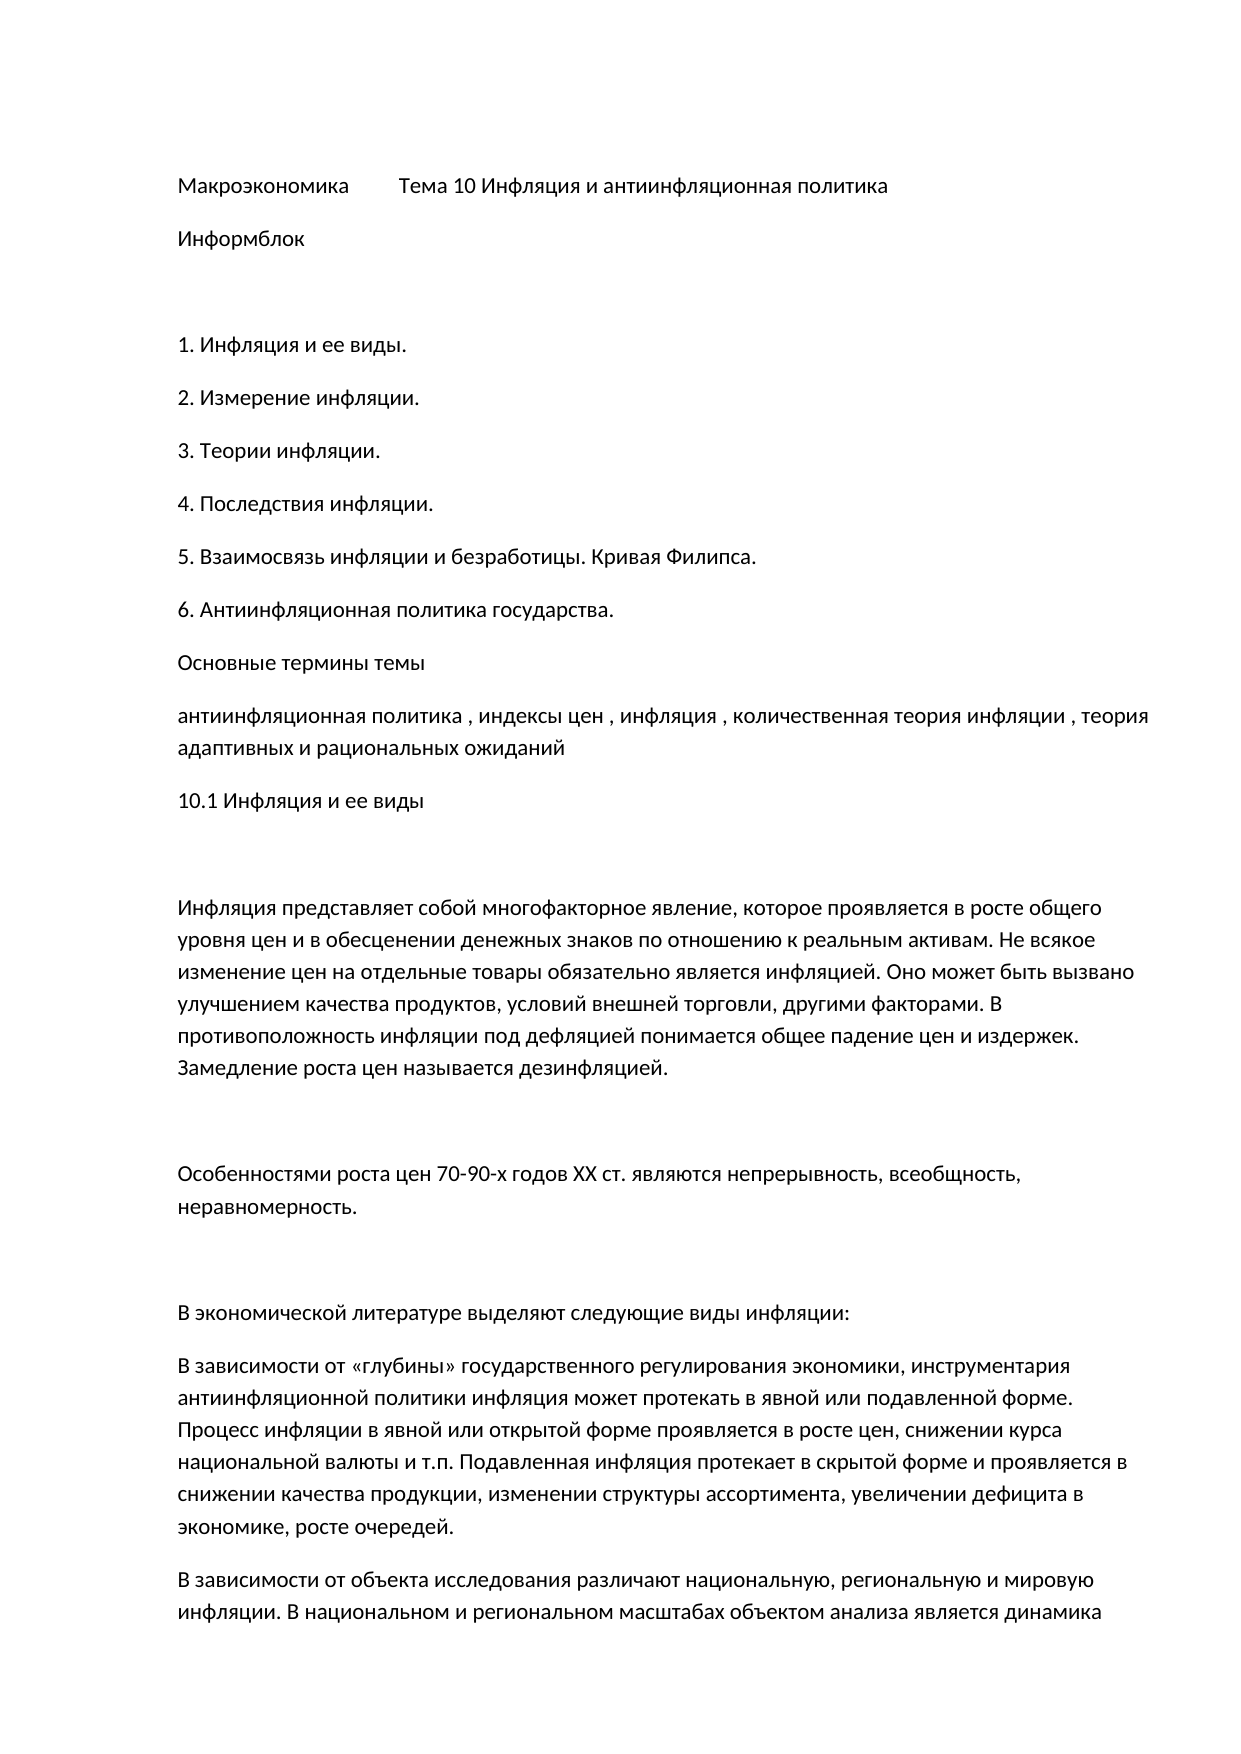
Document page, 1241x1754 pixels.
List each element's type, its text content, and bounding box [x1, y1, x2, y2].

text 3. Теории инфляции. [177, 436, 1152, 464]
text Макроэкономика Тема 10 Инфляция и антиинфляционная политика [177, 171, 1152, 199]
text Особенностями роста цен 70-90-х годов ХХ ст. являются непрерывность, всеобщность, неравномерность. [177, 1159, 1152, 1220]
text Основные термины темы [177, 648, 1152, 676]
text 4. Последствия инфляции. [177, 489, 1152, 517]
text 1. Инфляция и ее виды. [177, 330, 1152, 358]
text Информблок [177, 224, 1152, 252]
text 5. Взаимосвязь инфляции и безработицы. Кривая Филипса. [177, 542, 1152, 570]
text антиинфляционная политика , индексы цен , инфляция , количественная теория инфляции , теория адаптивных и рациональных ожиданий [177, 701, 1152, 762]
text 6. Антиинфляционная политика государства. [177, 595, 1152, 623]
text В зависимости от «глубины» государственного регулирования экономики, инструментария антиинфляционной политики инфляция может протекать в явной или подавленной форме. Процесс инфляции в явной или открытой форме проявляется в росте цен, снижении курса национальной валюты и т.п. Подавленная инфляция протекает в скрытой форме и проявляется в снижении качества продукции, изменении структуры ассортимента, увеличении дефицита в экономике, росте очередей. [177, 1351, 1152, 1540]
text 2. Измерение инфляции. [177, 383, 1152, 411]
text 10.1 Инфляция и ее виды [177, 787, 1152, 814]
text Инфляция представляет собой многофакторное явление, которое проявляется в росте общего уровня цен и в обесценении денежных знаков по отношению к реальным активам. Не всякое изменение цен на отдельные товары обязательно является инфляцией. Оно может быть вызвано улучшением качества продуктов, условий внешней торговли, другими факторами. В противоположность инфляции под дефляцией понимается общее падение цен и издержек. Замедление роста цен называется дезинфляцией. [177, 893, 1152, 1082]
text В экономической литературе выделяют следующие виды инфляции: [177, 1298, 1152, 1326]
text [177, 1565, 1152, 1625]
